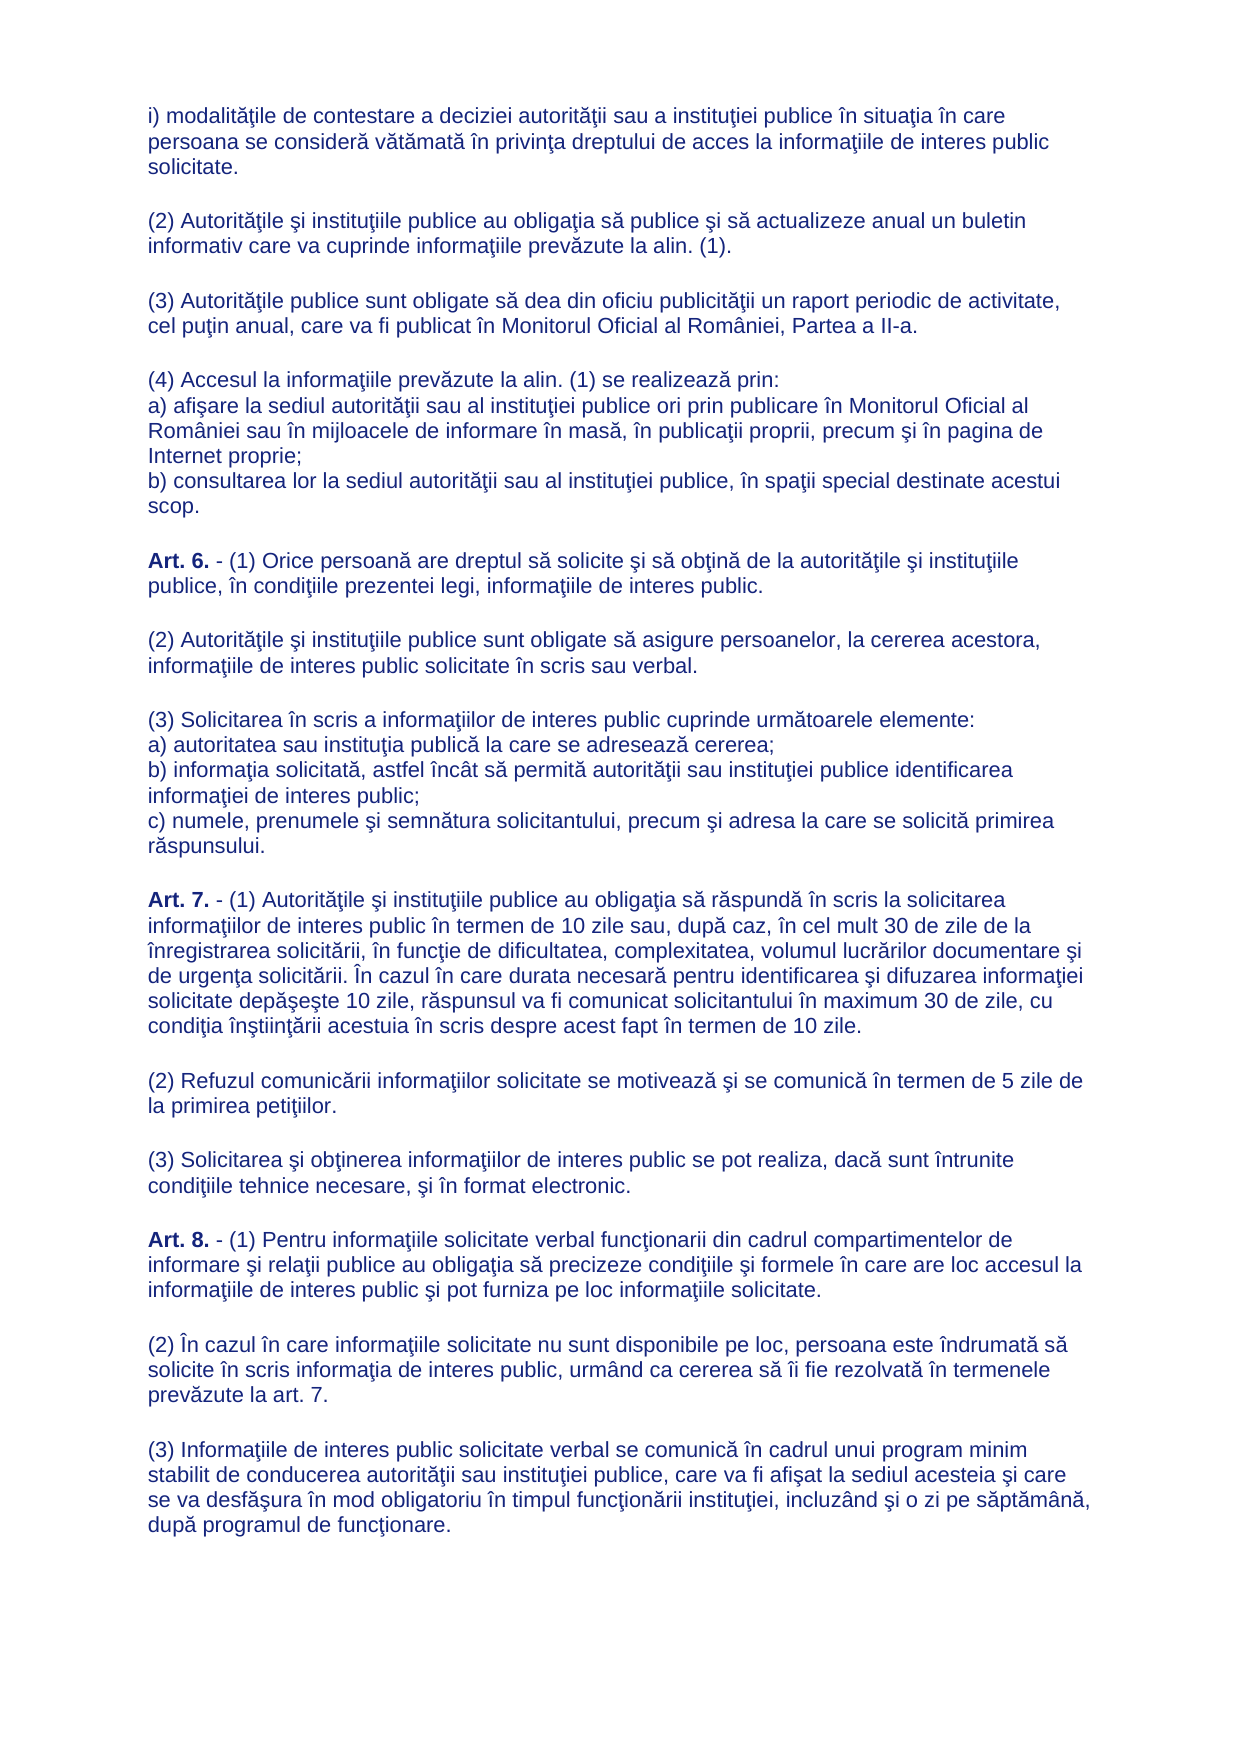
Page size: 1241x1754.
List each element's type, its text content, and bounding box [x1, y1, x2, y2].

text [148, 103, 1093, 179]
text (3) Autorităţile publice sunt obligate să dea din oficiu publicităţii un raport periodic de activitate, cel puţin anual, care va fi publicat în Monitorul Oficial al României, Partea a II-a. [148, 288, 1093, 338]
text (2) Autorităţile şi instituţiile publice sunt obligate să asigure persoanelor, la cererea acestora, informaţiile de interes public solicitate în scris sau verbal. [148, 627, 1093, 678]
text (4) Accesul la informaţiile prevăzute la alin. (1) se realizează prin: a) afişare la sediul autorităţii sau al instituţiei publice ori prin publicare în Monitorul Oficial al României sau în mijloacele de informare în masă, în publicaţii proprii, precum şi în pagina de Internet proprie; b) consultarea lor la sediul autorităţii sau al instituţiei publice, în spaţii special destinate acestui scop. [148, 367, 1093, 519]
text (2) Refuzul comunicării informaţiilor solicitate se motivează şi se comunică în termen de 5 zile de la primirea petiţiilor. [148, 1068, 1093, 1118]
text Art. 6. - (1) Orice persoană are dreptul să solicite şi să obţină de la autorităţile şi instituţiile publice, în condiţiile prezentei legi, informaţiile de interes public. [148, 548, 1093, 598]
text (3) Solicitarea în scris a informaţiilor de interes public cuprinde următoarele elemente: a) autoritatea sau instituţia publică la care se adresează cererea; b) informaţia solicitată, astfel încât să permită autorităţii sau instituţiei publice identificarea informaţiei de interes public; c) numele, prenumele şi semnătura solicitantului, precum şi adresa la care se solicită primirea răspunsului. [148, 707, 1093, 858]
text (3) Solicitarea şi obţinerea informaţiilor de interes public se pot realiza, dacă sunt întrunite condiţiile tehnice necesare, şi în format electronic. [148, 1147, 1093, 1198]
text (2) În cazul în care informaţiile solicitate nu sunt disponibile pe loc, persoana este îndrumată să solicite în scris informaţia de interes public, urmând ca cererea să îi fie rezolvată în termenele prevăzute la art. 7. [148, 1332, 1093, 1407]
text (3) Informaţiile de interes public solicitate verbal se comunică în cadrul unui program minim stabilit de conducerea autorităţii sau instituţiei publice, care va fi afişat la sediul acesteia şi care se va desfăşura în mod obligatoriu în timpul funcţionării instituţiei, incluzând şi o zi pe săptămână, după programul de funcţionare. [148, 1437, 1093, 1537]
text Art. 7. - (1) Autorităţile şi instituţiile publice au obligaţia să răspundă în scris la solicitarea informaţiilor de interes public în termen de 10 zile sau, după caz, în cel mult 30 de zile de la înregistrarea solicitării, în funcţie de dificultatea, complexitatea, volumul lucrărilor documentare şi de urgenţa solicitării. În cazul în care durata necesară pentru identificarea şi difuzarea informaţiei solicitate depăşeşte 10 zile, răspunsul va fi comunicat solicitantului în maximum 30 de zile, cu condiţia înştiinţării acestuia în scris despre acest fapt în termen de 10 zile. [148, 887, 1093, 1039]
text Art. 8. - (1) Pentru informaţiile solicitate verbal funcţionarii din cadrul compartimentelor de informare şi relaţii publice au obligaţia să precizeze condiţiile şi formele în care are loc accesul la informaţiile de interes public şi pot furniza pe loc informaţiile solicitate. [148, 1227, 1093, 1303]
text (2) Autorităţile şi instituţiile publice au obligaţia să publice şi să actualizeze anual un buletin informativ care va cuprinde informaţiile prevăzute la alin. (1). [148, 208, 1093, 259]
